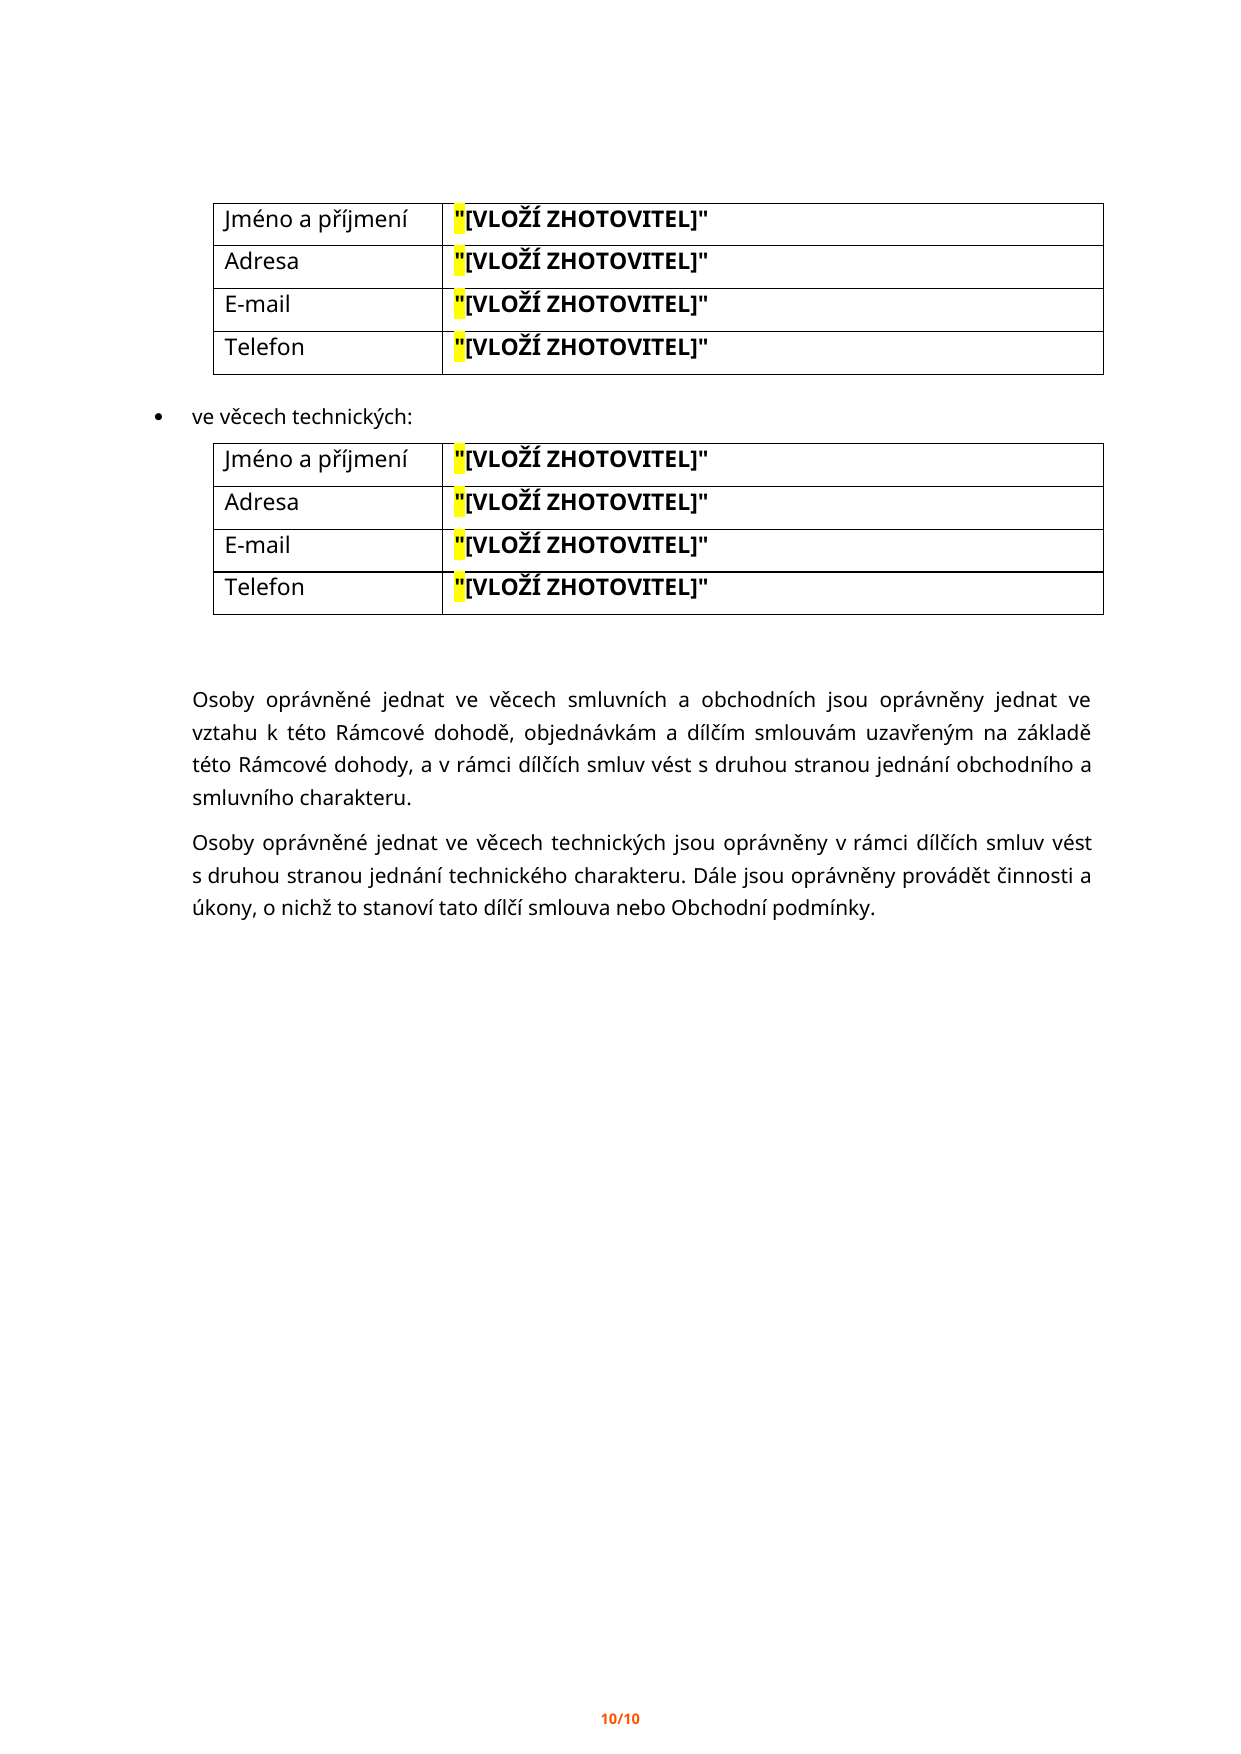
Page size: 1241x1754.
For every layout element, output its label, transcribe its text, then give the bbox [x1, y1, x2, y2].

list ve věcech technických: [155, 399, 1093, 431]
table_cell [443, 573, 1103, 614]
text Osoby oprávněné jednat ve věcech technických jsou oprávněny v rámci dílčích smluv vést s druhou stranou jednání technického charakteru. Dále jsou oprávněny provádět činnosti a úkony, o nichž to stanoví tato dílčí smlouva nebo Obchodní podmínky. [192, 828, 1093, 922]
table_cell [443, 332, 1103, 373]
text Osoby oprávněné jednat ve věcech smluvních a obchodních jsou oprávněny jednat ve vztahu k této Rámcové dohodě, objednávkám a dílčím smlouvám uzavřeným na základě této Rámcové dohody, a v rámci dílčích smluv vést s druhou stranou jednání obchodního a smluvního charakteru. [192, 685, 1093, 811]
table_cell E-mail [214, 289, 442, 331]
table_header [443, 444, 1103, 486]
table_cell [443, 530, 1103, 571]
table_header [443, 204, 1103, 245]
table_cell E-mail [214, 530, 442, 571]
table_cell Adresa [214, 246, 442, 288]
table_cell Telefon [214, 573, 442, 614]
table_cell [443, 246, 1103, 288]
table_header Jméno a příjmení [214, 204, 442, 245]
table_cell Adresa [214, 487, 442, 529]
table_cell Telefon [214, 332, 442, 373]
table_header Jméno a příjmení [214, 444, 442, 486]
table_cell [443, 289, 1103, 331]
table_cell [443, 487, 1103, 529]
